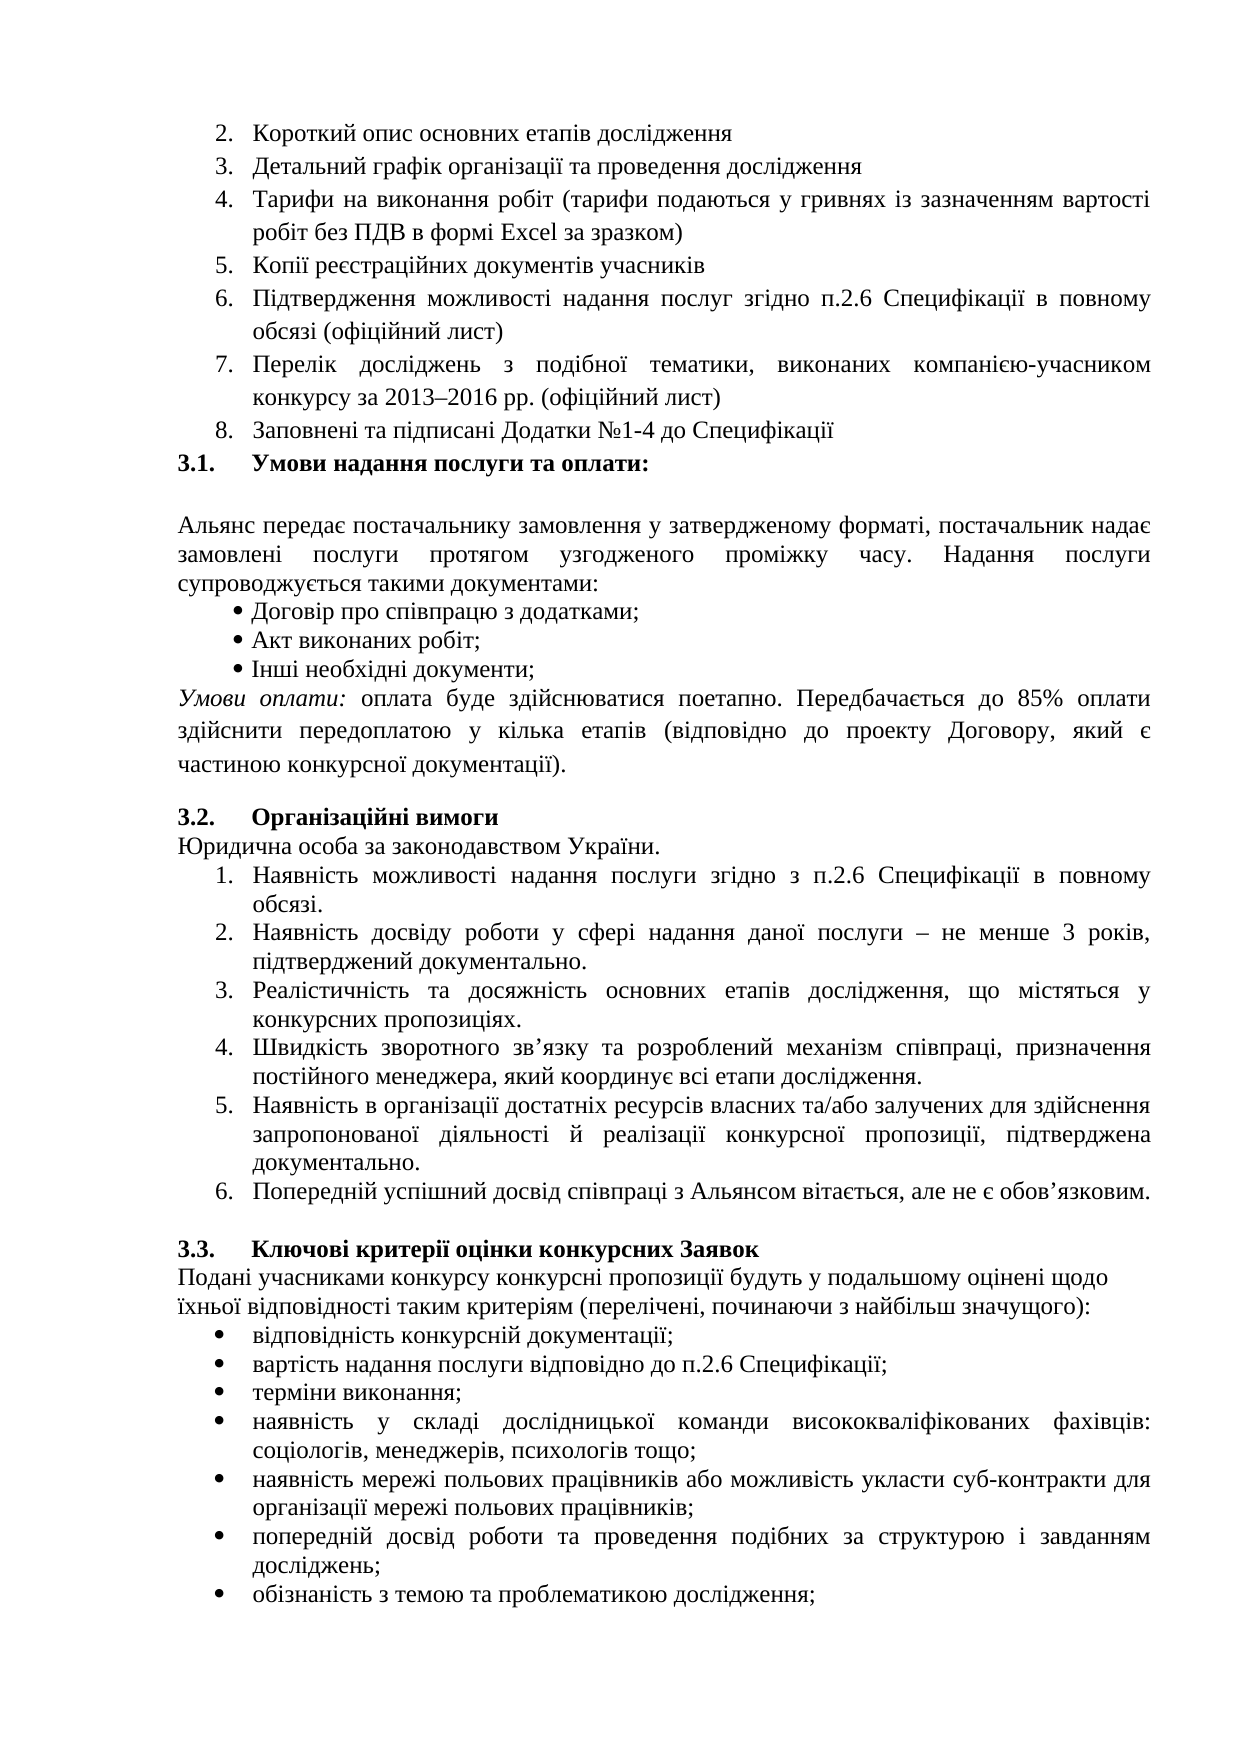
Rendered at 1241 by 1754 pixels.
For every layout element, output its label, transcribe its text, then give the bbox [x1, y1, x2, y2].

list Перелік досліджень з подібної тематики, виконаних компанією-учасником конкурсу за 2013–2016 рр. (офіційний лист) [215, 349, 1152, 411]
text Альянс передає постачальнику замовлення у затвердженому форматі, постачальник надає замовлені послуги протягом узгодженого проміжку часу. Надання послуги супроводжується такими документами: [177, 510, 1152, 596]
list Заповнені та підписані Додатки №1-4 до Специфікації [215, 415, 1152, 444]
list Короткий опис основних етапів дослідження [215, 118, 1152, 147]
list Договір про співпрацю з додатками; [233, 596, 1152, 625]
list Підтвердження можливості надання послуг згідно п.2.6 Специфікації в повному обсязі (офіційний лист) [215, 283, 1152, 345]
list Тарифи на виконання робіт (тарифи подаються у гривнях із зазначенням вартості робіт без ПДВ в формі Excel за зразком) [215, 184, 1152, 246]
list обізнаність з темою та проблематикою дослідження; [215, 1579, 1152, 1607]
text Умови оплати: оплата буде здійснюватися поетапно. Передбачається до 85% оплати здійснити передоплатою у кілька етапів (відповідно до проекту Договору, який є частиною конкурсної документації). [177, 683, 1152, 777]
list відповідність конкурсній документації; [215, 1320, 1152, 1349]
list Акт виконаних робіт; [233, 625, 1152, 654]
list Наявність можливості надання послуги згідно з п.2.6 Специфікації в повному обсязі. [215, 860, 1152, 917]
list Наявність в організації достатніх ресурсів власних та/або залучених для здійснення запропонованої діяльності й реалізації конкурсної пропозиції, підтверджена документально. [215, 1090, 1152, 1176]
list наявність у складі дослідницької команди висококваліфікованих фахівців: соціологів, менеджерів, психологів тощо; [215, 1406, 1152, 1464]
list Ключові критерії оцінки конкурсних Заявок [177, 1234, 1152, 1262]
list попередній досвід роботи та проведення подібних за структурою і завданням досліджень; [215, 1521, 1152, 1579]
list терміни виконання; [215, 1377, 1152, 1406]
list Швидкість зворотного зв’язку та розроблений механізм співпраці, призначення постійного менеджера, який координує всі етапи дослідження. [215, 1032, 1152, 1090]
list Наявність досвіду роботи у сфері надання даної послуги – не менше 3 років, підтверджений документально. [215, 917, 1152, 975]
text Юридична особа за законодавством України. [177, 831, 1152, 860]
list Організаційні вимоги [177, 802, 1152, 831]
list Копії реєстраційних документів учасників [215, 250, 1152, 279]
list вартість надання послуги відповідно до п.2.6 Специфікації; [215, 1349, 1152, 1377]
list Попередній успішний досвід співпраці з Альянсом вітається, але не є обов’язковим. [215, 1176, 1152, 1205]
list Детальний графік організації та проведення дослідження [215, 151, 1152, 180]
text Подані учасниками конкурсу конкурсні пропозиції будуть у подальшому оцінені щодо їхньої відповідності таким критеріям (перелічені, починаючи з найбільш значущого): [177, 1262, 1152, 1320]
list Реалістичність та досяжність основних етапів дослідження, що містяться у конкурсних пропозиціях. [215, 975, 1152, 1032]
list Інші необхідні документи; [233, 654, 1152, 683]
list Умови надання послуги та оплати: [177, 448, 1152, 477]
list наявність мережі польових працівників або можливість укласти суб-контракти для організації мережі польових працівників; [215, 1464, 1152, 1521]
